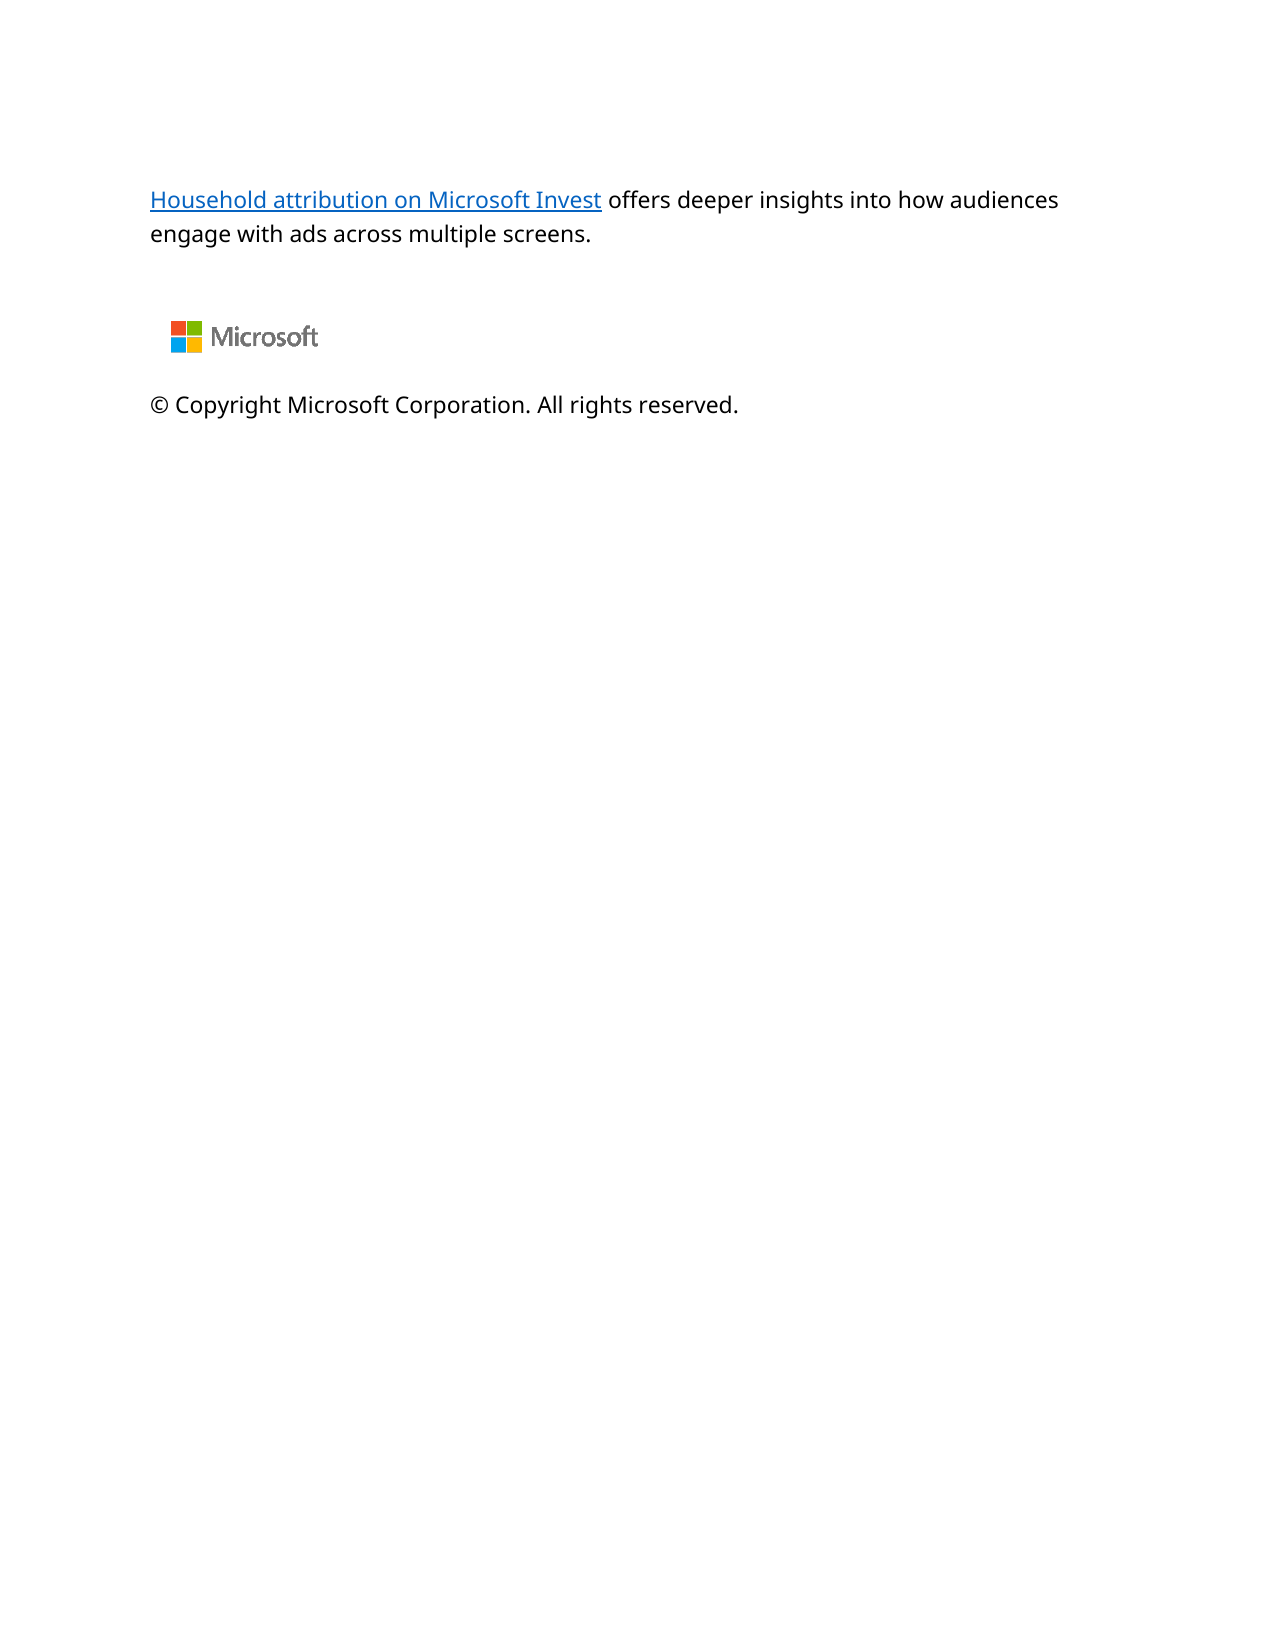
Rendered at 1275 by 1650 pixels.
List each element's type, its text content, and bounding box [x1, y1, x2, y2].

picture [150, 301, 338, 371]
text Household attribution on Microsoft Invest offers deeper insights into how audiences engage with ads across multiple screens. [150, 184, 1069, 249]
text © Copyright Microsoft Corporation. All rights reserved. [150, 389, 1069, 421]
